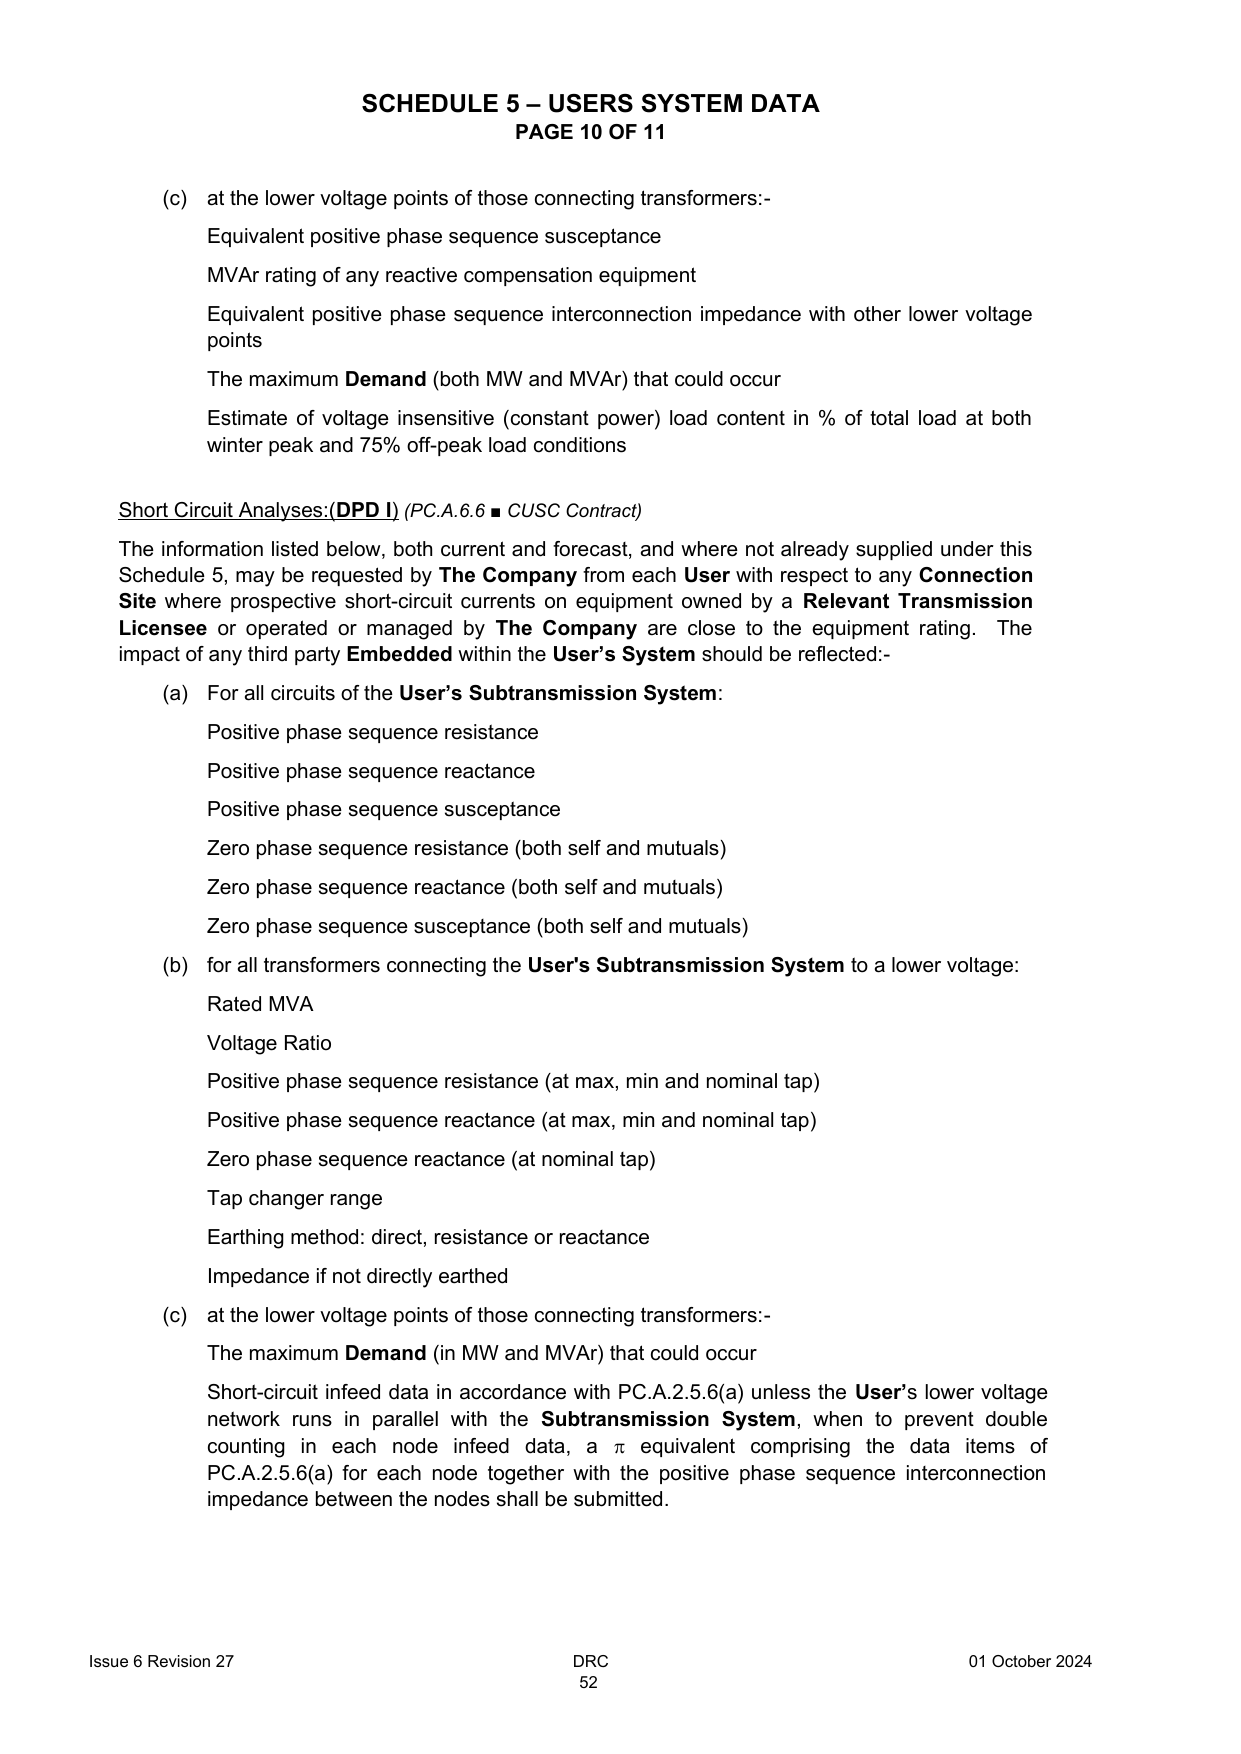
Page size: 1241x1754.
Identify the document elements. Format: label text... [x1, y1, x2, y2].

text The maximum Demand (in MW and MVAr) that could occur [162, 1341, 1048, 1365]
text The information listed below, both current and forecast, and where not already supplied under this Schedule 5, may be requested by The Company from each User with respect to any Connection Site where prospective short-circuit currents on equipment owned by a Relevant Transmission Licensee or operated or managed by The Company are close to the equipment rating. The impact of any third party Embedded within the User’s System should be reflected:- [118, 536, 1033, 666]
text Positive phase sequence reactance (at max, min and nominal tap) [162, 1108, 1048, 1132]
text PAGE 10 OF 11 [89, 120, 1092, 144]
text SCHEDULE 5 – USERS SYSTEM DATA [89, 89, 1092, 117]
text (c) at the lower voltage points of those connecting transformers:- [162, 185, 1033, 209]
text Positive phase sequence resistance [162, 719, 1048, 743]
text Positive phase sequence susceptance [162, 797, 1048, 821]
text Impedance if not directly earthed [162, 1263, 1048, 1287]
text Equivalent positive phase sequence susceptance [162, 224, 1033, 248]
text MVAr rating of any reactive compensation equipment [162, 263, 1033, 287]
text (b) for all transformers connecting the User's Subtransmission System to a lower voltage: [162, 953, 1048, 977]
text Zero phase sequence reactance (both self and mutuals) [162, 875, 1048, 899]
text Estimate of voltage insensitive (constant power) load content in % of total load at both winter peak and 75% off-peak load conditions [162, 406, 1033, 456]
text Voltage Ratio [162, 1030, 1048, 1054]
text The maximum Demand (both MW and MVAr) that could occur [162, 367, 1033, 391]
text Zero phase sequence resistance (both self and mutuals) [162, 836, 1048, 860]
text Short Circuit Analyses:(DPD I) (PC.A.6.6 ■ CUSC Contract) [118, 498, 1033, 522]
text Equivalent positive phase sequence interconnection impedance with other lower voltage points [162, 302, 1033, 352]
text Zero phase sequence reactance (at nominal tap) [162, 1147, 1048, 1171]
text (a) For all circuits of the User’s Subtransmission System: [162, 681, 1048, 705]
text (c) at the lower voltage points of those connecting transformers:- [162, 1302, 1048, 1326]
text Rated MVA [162, 992, 1048, 1016]
text Earthing method: direct, resistance or reactance [162, 1225, 1048, 1249]
text Short-circuit infeed data in accordance with PC.A.2.5.6(a) unless the User’s lower voltage network runs in parallel with the Subtransmission System, when to prevent double counting in each node infeed data, a  equivalent comprising the data items of PC.A.2.5.6(a) for each node together with the positive phase sequence interconnection impedance between the nodes shall be submitted. [162, 1380, 1048, 1511]
text Zero phase sequence susceptance (both self and mutuals) [162, 914, 1048, 938]
text Tap changer range [162, 1186, 1048, 1210]
text Positive phase sequence reactance [162, 758, 1048, 782]
text Positive phase sequence resistance (at max, min and nominal tap) [162, 1069, 1048, 1093]
